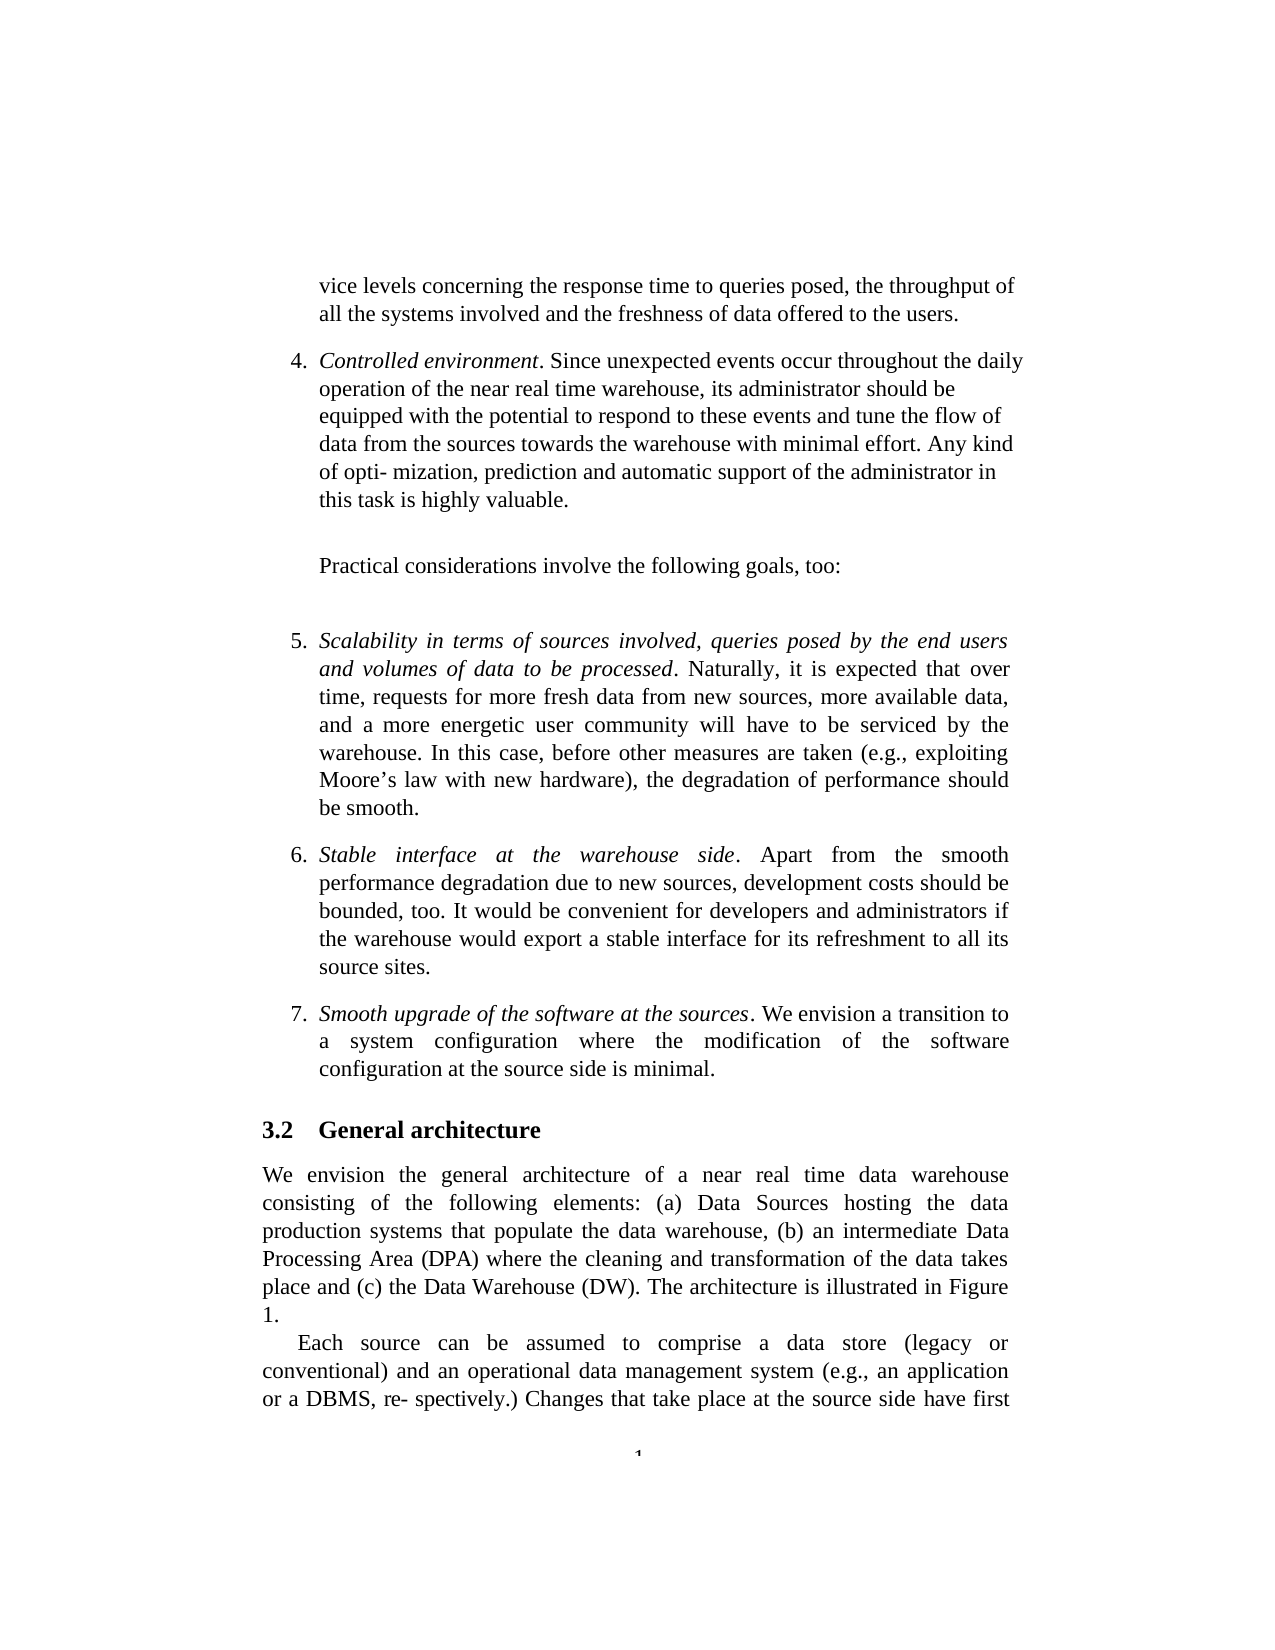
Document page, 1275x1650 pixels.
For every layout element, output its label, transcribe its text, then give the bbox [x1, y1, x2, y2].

list Controlled environment. Since unexpected events occur throughout the daily operation of the near real time warehouse, its administrator should be equipped with the potential to respond to these events and tune the flow of data from the sources towards the warehouse with minimal effort. Any kind of opti- mization, prediction and automatic support of the administrator in this task is highly valuable. [290, 347, 1024, 513]
text Practical considerations involve the following goals, too: [319, 552, 1223, 578]
subtitle General architecture [262, 1116, 1223, 1144]
text We envision the general architecture of a near real time data warehouse consisting of the following elements: (a) Data Sources hosting the data production systems that populate the data warehouse, (b) an intermediate Data Processing Area (DPA) where the cleaning and transformation of the data takes place and (c) the Data Warehouse (DW). The architecture is illustrated in Figure 1. [262, 1161, 1009, 1327]
text vice levels concerning the response time to queries posed, the throughput of all the systems involved and the freshness of data offered to the users. [319, 272, 1017, 326]
list Stable interface at the warehouse side. Apart from the smooth performance degradation due to new sources, development costs should be bounded, too. It would be convenient for developers and administrators if the warehouse would export a stable interface for its refreshment to all its source sites. [290, 841, 1009, 979]
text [262, 1329, 1009, 1411]
list Smooth upgrade of the software at the sources. We envision a transition to a system configuration where the modification of the software configuration at the source side is minimal. [290, 1000, 1009, 1082]
list Scalability in terms of sources involved, queries posed by the end users and volumes of data to be processed. Naturally, it is expected that over time, requests for more fresh data from new sources, more available data, and a more energetic user community will have to be serviced by the warehouse. In this case, before other measures are taken (e.g., exploiting Moore’s law with new hardware), the degradation of performance should be smooth. [290, 627, 1009, 821]
